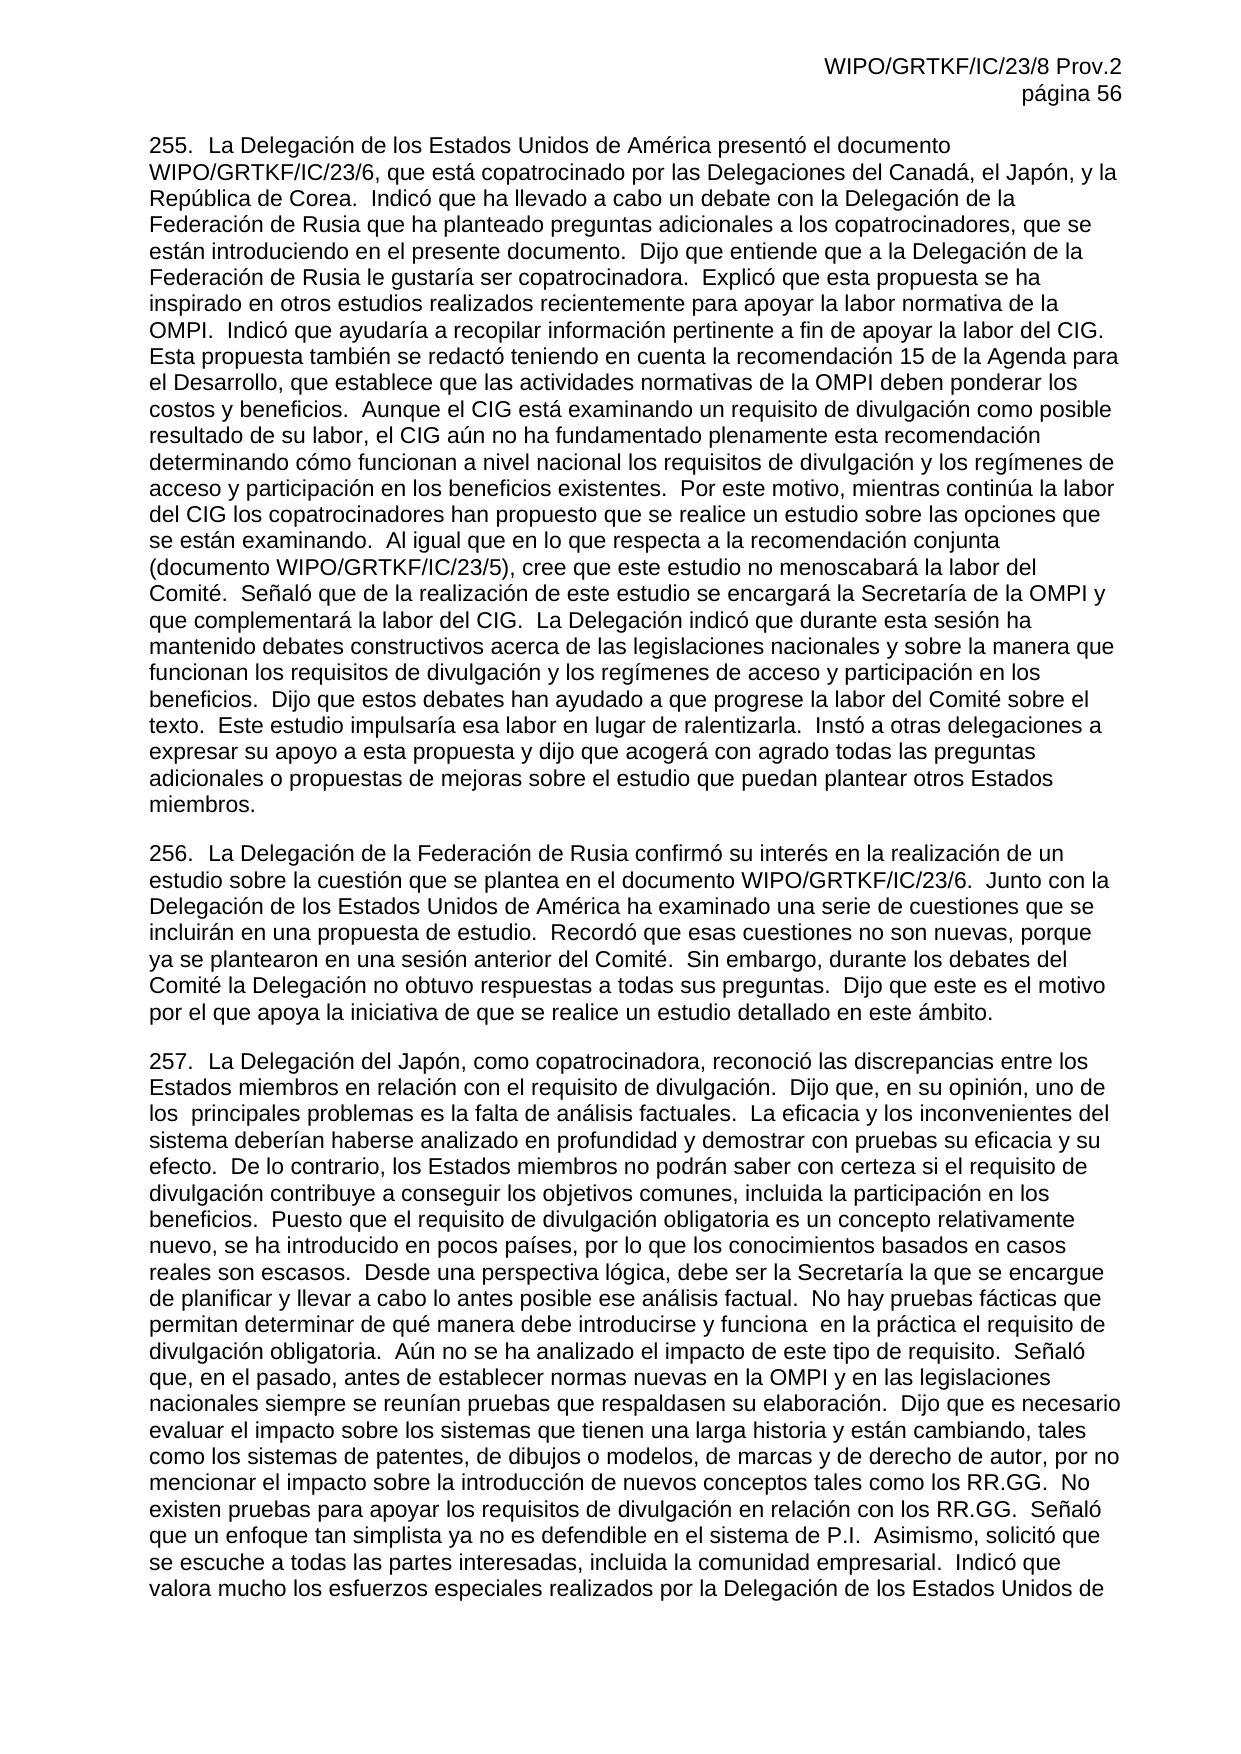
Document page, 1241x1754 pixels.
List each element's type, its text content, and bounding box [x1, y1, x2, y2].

text La Delegación de los Estados Unidos de América presentó el documento WIPO/GRTKF/IC/23/6, que está copatrocinado por las Delegaciones del Canadá, el Japón, y la República de Corea. Indicó que ha llevado a cabo un debate con la Delegación de la Federación de Rusia que ha planteado preguntas adicionales a los copatrocinadores, que se están introduciendo en el presente documento. Dijo que entiende que a la Delegación de la Federación de Rusia le gustaría ser copatrocinadora. Explicó que esta propuesta se ha inspirado en otros estudios realizados recientemente para apoyar la labor normativa de la OMPI. Indicó que ayudaría a recopilar información pertinente a fin de apoyar la labor del CIG. Esta propuesta también se redactó teniendo en cuenta la recomendación 15 de la Agenda para el Desarrollo, que establece que las actividades normativas de la OMPI deben ponderar los costos y beneficios. Aunque el CIG está examinando un requisito de divulgación como posible resultado de su labor, el CIG aún no ha fundamentado plenamente esta recomendación determinando cómo funcionan a nivel nacional los requisitos de divulgación y los regímenes de acceso y participación en los beneficios existentes. Por este motivo, mientras continúa la labor del CIG los copatrocinadores han propuesto que se realice un estudio sobre las opciones que se están examinando. Al igual que en lo que respecta a la recomendación conjunta (documento WIPO/GRTKF/IC/23/5), cree que este estudio no menoscabará la labor del Comité. Señaló que de la realización de este estudio se encargará la Secretaría de la OMPI y que complementará la labor del CIG. La Delegación indicó que durante esta sesión ha mantenido debates constructivos acerca de las legislaciones nacionales y sobre la manera que funcionan los requisitos de divulgación y los regímenes de acceso y participación en los beneficios. Dijo que estos debates han ayudado a que progrese la labor del Comité sobre el texto. Este estudio impulsaría esa labor en lugar de ralentizarla. Instó a otras delegaciones a expresar su apoyo a esta propuesta y dijo que acogerá con agrado todas las preguntas adicionales o propuestas de mejoras sobre el estudio que puedan plantear otros Estados miembros. [149, 132, 1122, 817]
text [149, 1048, 1122, 1601]
text La Delegación de la Federación de Rusia confirmó su interés en la realización de un estudio sobre la cuestión que se plantea en el documento WIPO/GRTKF/IC/23/6. Junto con la Delegación de los Estados Unidos de América ha examinado una serie de cuestiones que se incluirán en una propuesta de estudio. Recordó que esas cuestiones no son nuevas, porque ya se plantearon en una sesión anterior del Comité. Sin embargo, durante los debates del Comité la Delegación no obtuvo respuestas a todas sus preguntas. Dijo que este es el motivo por el que apoya la iniciativa de que se realice un estudio detallado en este ámbito. [149, 840, 1122, 1025]
